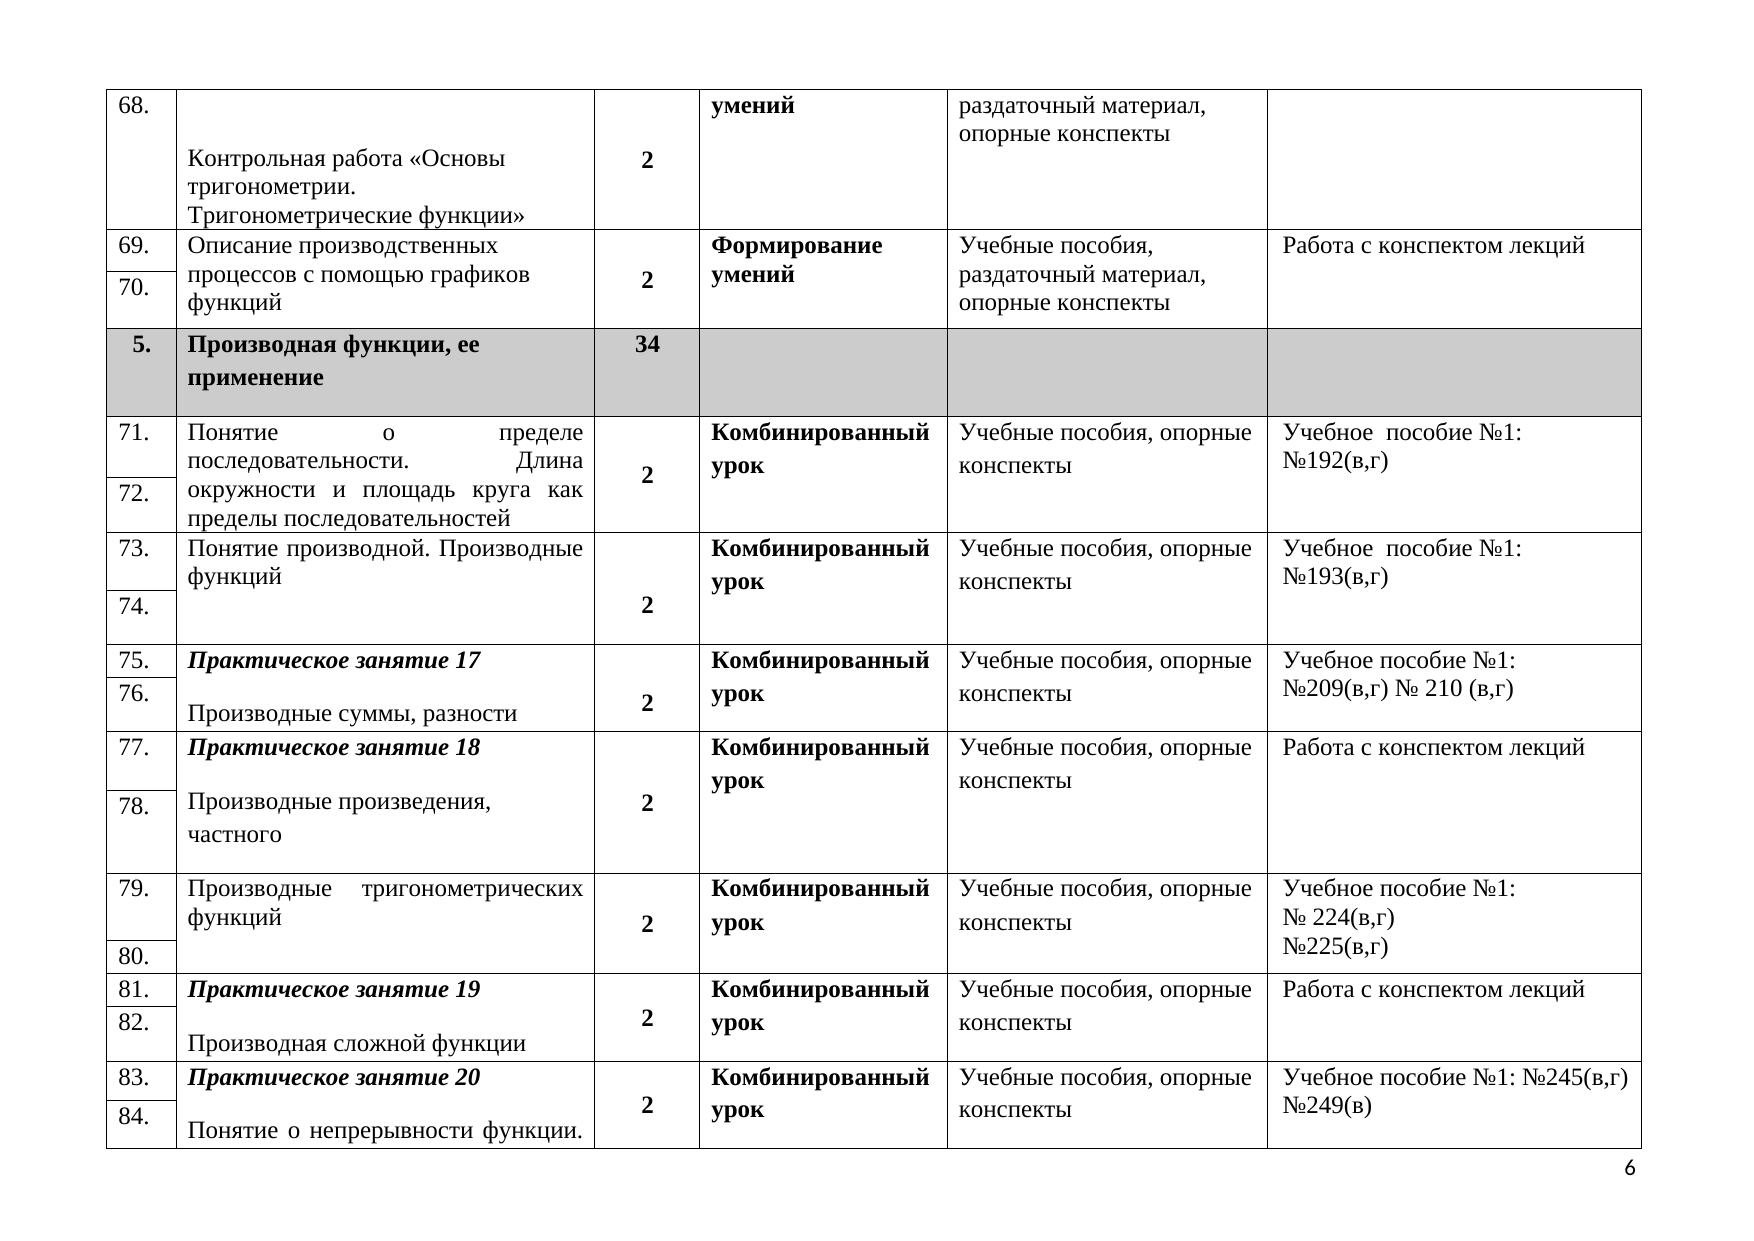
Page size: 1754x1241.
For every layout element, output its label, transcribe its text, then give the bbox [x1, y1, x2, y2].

table_cell Учебные пособия, опорные конспекты [948, 974, 1267, 1061]
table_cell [177, 90, 594, 229]
table_cell Практическое занятие 19 Производная сложной функции [177, 974, 594, 1061]
table_cell 77. [107, 732, 176, 790]
table_cell 68. [107, 90, 176, 229]
table_cell 76. [107, 678, 176, 731]
table_cell 79. [107, 874, 176, 940]
table_cell 2 [595, 1062, 699, 1148]
table_cell 34 [595, 329, 699, 416]
table_cell 2 [595, 874, 699, 973]
table_cell 83. [107, 1062, 176, 1100]
table_cell Описание производственных процессов с помощью графиков функций [177, 230, 594, 328]
table_cell Формирование умений [700, 230, 947, 328]
table_cell 74. [107, 591, 176, 644]
table_cell 80. [107, 941, 176, 973]
table_cell Производные тригонометрических функций [177, 874, 594, 973]
table_cell Работа с конспектом лекций [1268, 974, 1641, 1061]
table_cell Учебное пособие №1: №209(в,г) № 210 (в,г) [1268, 645, 1641, 731]
table_cell [700, 329, 947, 416]
table_cell 2 [595, 90, 699, 229]
table_cell 2 [595, 533, 699, 644]
table_cell Практическое занятие 20 Понятие о непрерывности функции. Метод интервалов [177, 1062, 594, 1148]
table_cell 2 [595, 974, 699, 1061]
table_cell 5. [107, 329, 176, 416]
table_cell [948, 90, 1267, 229]
table_cell Комбинированный урок [700, 732, 947, 872]
table_cell Учебное пособие №1: №192(в,г) [1268, 417, 1641, 532]
table_cell Комбинированный урок [700, 874, 947, 973]
table_cell 2 [595, 732, 699, 872]
table_cell 2 [595, 417, 699, 532]
table_cell Учебные пособия, опорные конспекты [948, 417, 1267, 532]
table_cell Учебные пособия, опорные конспекты [948, 533, 1267, 644]
table_cell Практическое занятие 18 Производные произведения, частного [177, 732, 594, 872]
table_cell 69. [107, 230, 176, 271]
table_cell 81. [107, 974, 176, 1006]
table_cell 78. [107, 791, 176, 872]
table_cell Учебные пособия, раздаточный материал, опорные конспекты [948, 230, 1267, 328]
table_cell Учебные пособия, опорные конспекты [948, 1062, 1267, 1148]
table_cell Учебное пособие №1: №193(в,г) [1268, 533, 1641, 644]
table_cell Комбинированный урок [700, 974, 947, 1061]
table_cell Работа с конспектом лекций [1268, 732, 1641, 872]
table_cell Понятие производной. Производные функций [177, 533, 594, 644]
table_cell 70. [107, 272, 176, 328]
table_cell Комбинированный урок [700, 417, 947, 532]
table_cell 84. [107, 1101, 176, 1148]
table_cell 75. [107, 645, 176, 677]
table_cell Производная функции, ее применение [177, 329, 594, 416]
table_cell Понятие о пределе последовательности. Длина окружности и площадь круга как пределы последовательностей [177, 417, 594, 532]
table_cell Учебное пособие №1: № 224(в,г) №225(в,г) [1268, 874, 1641, 973]
table_cell Практическое занятие 17 Производные суммы, разности [177, 645, 594, 731]
table_cell Учебное пособие №1: №245(в,г) №249(в) [1268, 1062, 1641, 1148]
table_cell [1268, 90, 1641, 229]
table_cell 73. [107, 533, 176, 590]
table_cell Учебные пособия, опорные конспекты [948, 732, 1267, 872]
table_cell Комбинированный урок [700, 645, 947, 731]
table_cell Учебные пособия, опорные конспекты [948, 645, 1267, 731]
table_cell 2 [595, 230, 699, 328]
table_cell Работа с конспектом лекций [1268, 230, 1641, 328]
table_cell 2 [595, 645, 699, 731]
table_cell Формирование умений [700, 90, 947, 229]
table_cell [1268, 329, 1641, 416]
table_cell 82. [107, 1007, 176, 1061]
table_cell 71. [107, 417, 176, 477]
table_cell [948, 329, 1267, 416]
table_cell 72. [107, 478, 176, 532]
table_cell Комбинированный урок [700, 533, 947, 644]
table_cell Комбинированный урок [700, 1062, 947, 1148]
table_cell Учебные пособия, опорные конспекты [948, 874, 1267, 973]
